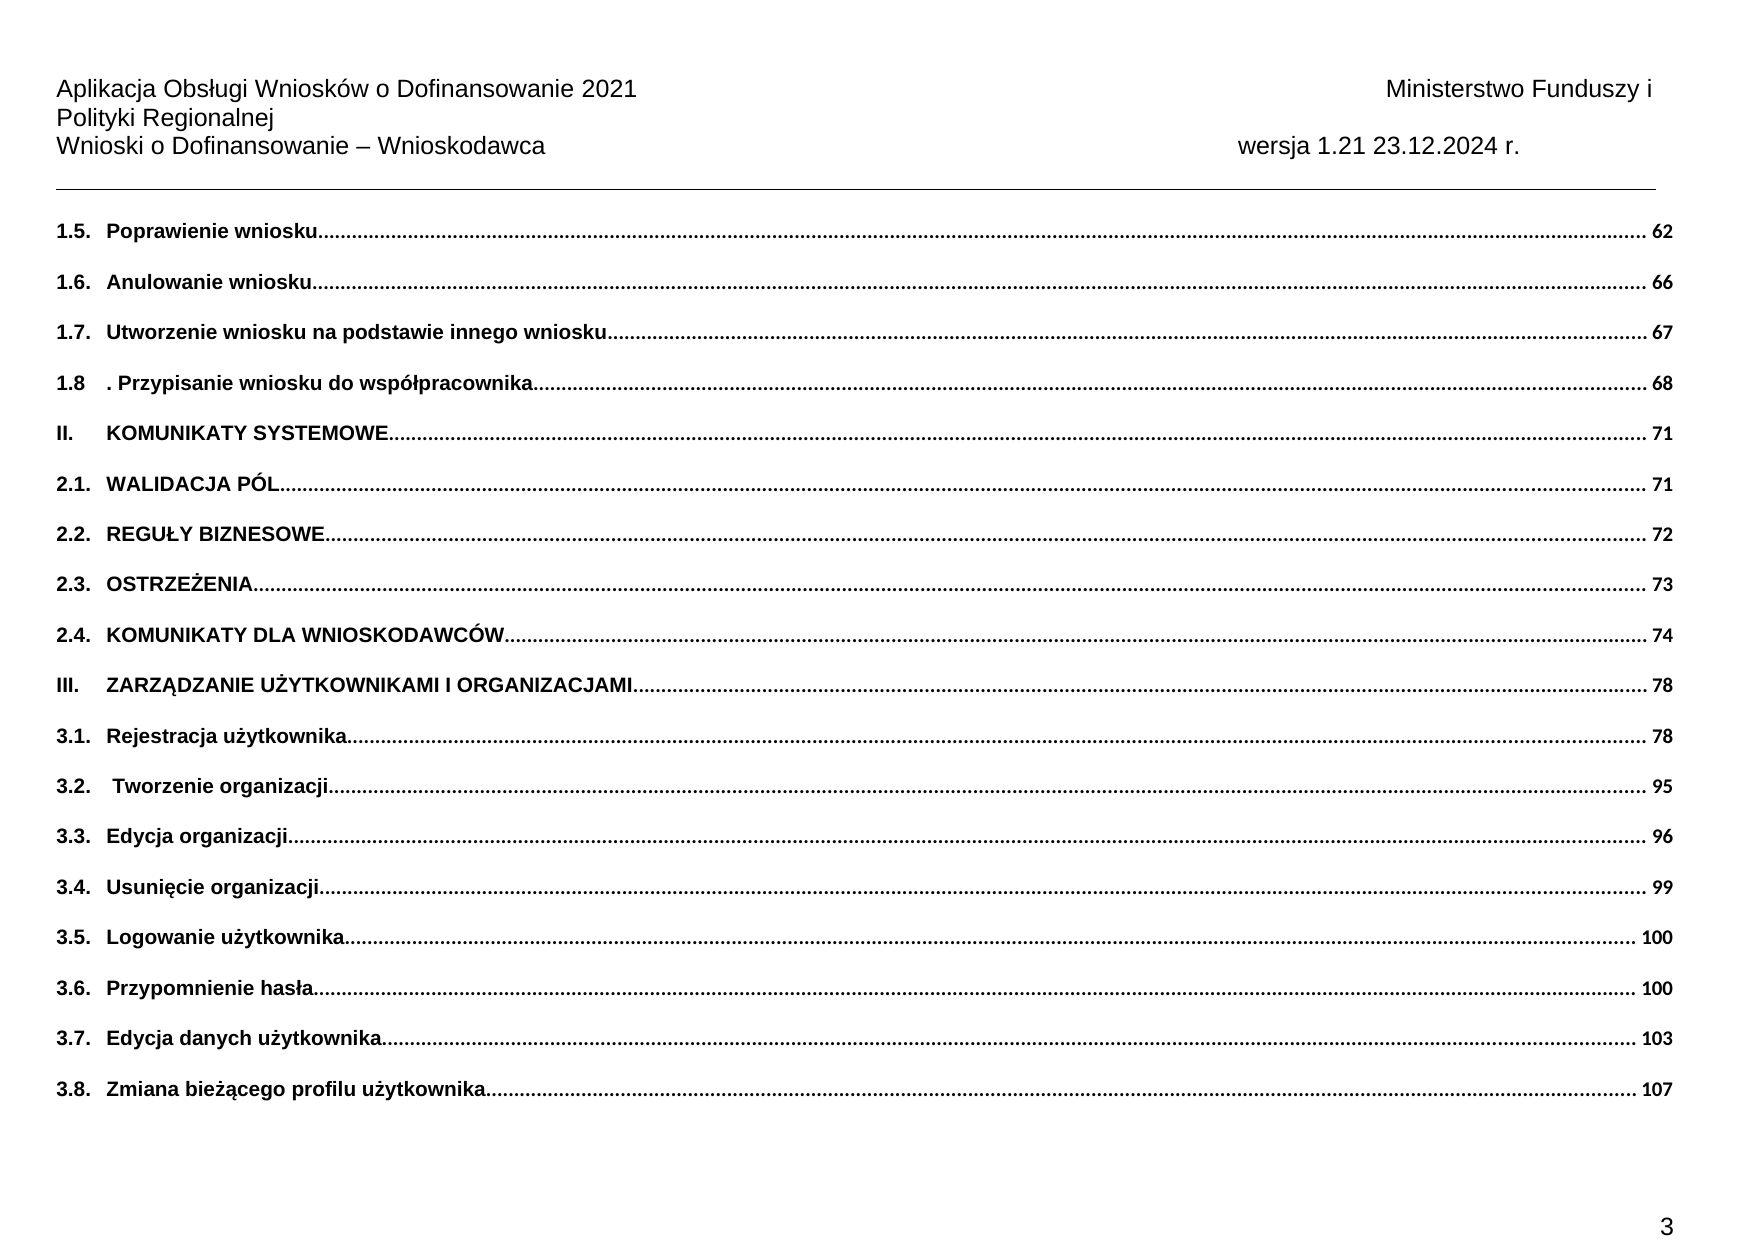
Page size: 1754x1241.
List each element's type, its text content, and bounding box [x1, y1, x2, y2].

text 1.8 . Przypisanie wniosku do współpracownika 68 [56, 370, 1674, 395]
text 3.3. Edycja organizacji 96 [56, 824, 1674, 849]
text II. KOMUNIKATY SYSTEMOWE 71 [56, 420, 1674, 446]
text III. ZARZĄDZANIE UŻYTKOWNIKAMI I ORGANIZACJAMI 78 [56, 672, 1674, 698]
text 2.1. WALIDACJA PÓL 71 [56, 471, 1674, 496]
text 3.7. Edycja danych użytkownika 103 [56, 1025, 1674, 1051]
text 2.2. REGUŁY BIZNESOWE 72 [56, 521, 1674, 547]
text 3.6. Przypomnienie hasła 100 [56, 975, 1674, 1000]
text 3.1. Rejestracja użytkownika 78 [56, 723, 1674, 748]
text 3.8. Zmiana bieżącego profilu użytkownika 107 [56, 1076, 1674, 1101]
text 3.2. Tworzenie organizacji 95 [56, 773, 1674, 799]
text 3.4. Usunięcie organizacji 99 [56, 874, 1674, 899]
text 1.6. Anulowanie wniosku 66 [56, 269, 1674, 294]
text 1.7. Utworzenie wniosku na podstawie innego wniosku 67 [56, 319, 1674, 345]
text 2.3. OSTRZEŻENIA 73 [56, 572, 1674, 597]
text 1.5. Poprawienie wniosku 62 [56, 219, 1674, 244]
text 2.4. KOMUNIKATY DLA WNIOSKODAWCÓW 74 [56, 622, 1674, 647]
text 3.5. Logowanie użytkownika 100 [56, 924, 1674, 950]
